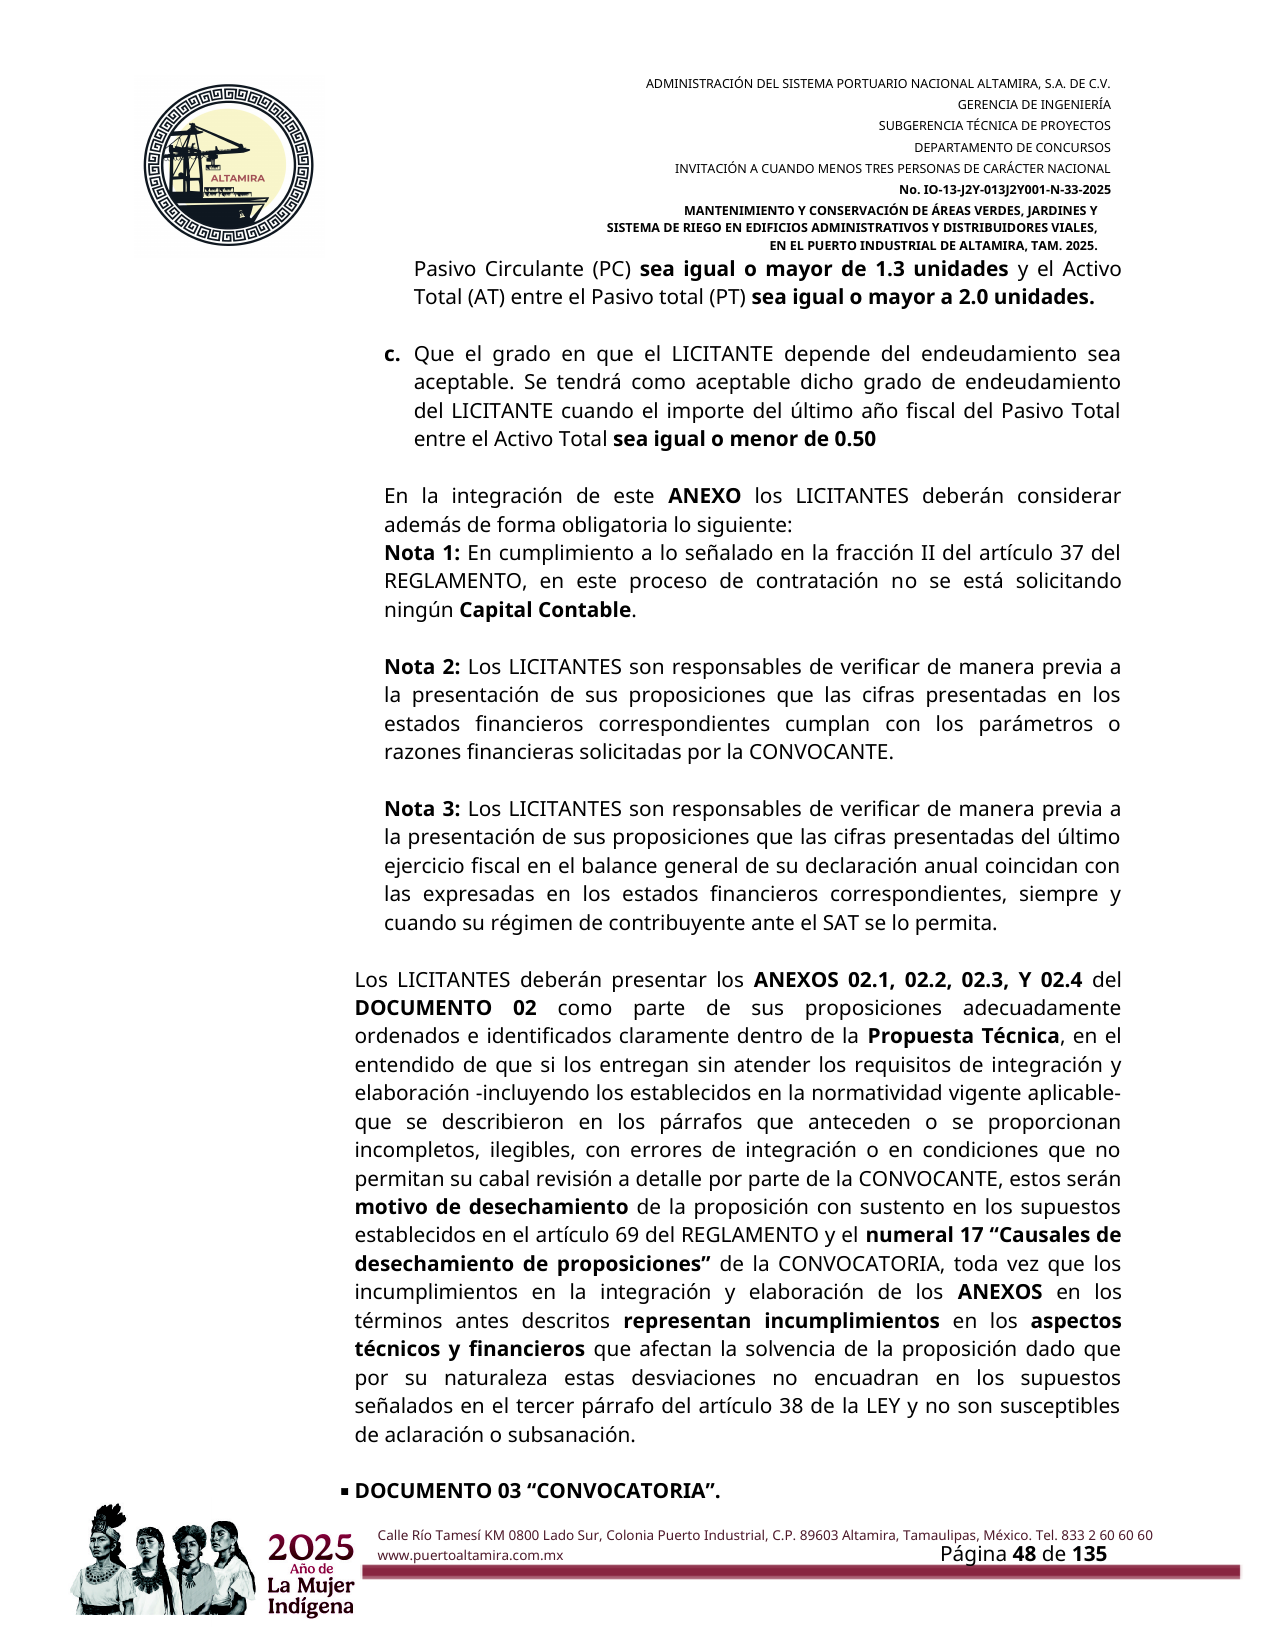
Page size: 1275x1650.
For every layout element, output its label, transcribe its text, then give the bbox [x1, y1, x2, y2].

picture [0, 1497, 1244, 1627]
list DOCUMENTO 03 “CONVOCATORIA”. [340, 1477, 1122, 1505]
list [384, 254, 1122, 311]
text Nota 2: Los LICITANTES son responsables de verificar de manera previa a la presentación de sus proposiciones que las cifras presentadas en los estados financieros correspondientes cumplan con los parámetros o razones financieras solicitadas por la CONVOCANTE. [384, 652, 1122, 766]
text Los LICITANTES deberán presentar los ANEXOS 02.1, 02.2, 02.3, Y 02.4 del DOCUMENTO 02 como parte de sus proposiciones adecuadamente ordenados e identificados claramente dentro de la Propuesta Técnica, en el entendido de que si los entregan sin atender los requisitos de integración y elaboración -incluyendo los establecidos en la normatividad vigente aplicable- que se describieron en los párrafos que anteceden o se proporcionan incompletos, ilegibles, con errores de integración o en condiciones que no permitan su cabal revisión a detalle por parte de la CONVOCANTE, estos serán motivo de desechamiento de la proposición con sustento en los supuestos establecidos en el artículo 69 del REGLAMENTO y el numeral 17 “Causales de desechamiento de proposiciones” de la CONVOCATORIA, toda vez que los incumplimientos en la integración y elaboración de los ANEXOS en los términos antes descritos representan incumplimientos en los aspectos técnicos y financieros que afectan la solvencia de la proposición dado que por su naturaleza estas desviaciones no encuadran en los supuestos señalados en el tercer párrafo del artículo 38 de la LEY y no son susceptibles de aclaración o subsanación. [354, 965, 1122, 1448]
text Nota 1: En cumplimiento a lo señalado en la fracción II del artículo 37 del REGLAMENTO, en este proceso de contratación no se está solicitando ningún Capital Contable. [384, 538, 1122, 623]
text Nota 3: Los LICITANTES son responsables de verificar de manera previa a la presentación de sus proposiciones que las cifras presentadas del último ejercicio fiscal en el balance general de su declaración anual coincidan con las expresadas en los estados financieros correspondientes, siempre y cuando su régimen de contribuyente ante el SAT se lo permita. [384, 794, 1122, 936]
picture [134, 75, 325, 258]
list Que el grado en que el LICITANTE depende del endeudamiento sea aceptable. Se tendrá como aceptable dicho grado de endeudamiento del LICITANTE cuando el importe del último año fiscal del Pasivo Total entre el Activo Total sea igual o menor de 0.50 [384, 339, 1122, 453]
text En la integración de este ANEXO los LICITANTES deberán considerar además de forma obligatoria lo siguiente: [384, 481, 1122, 538]
